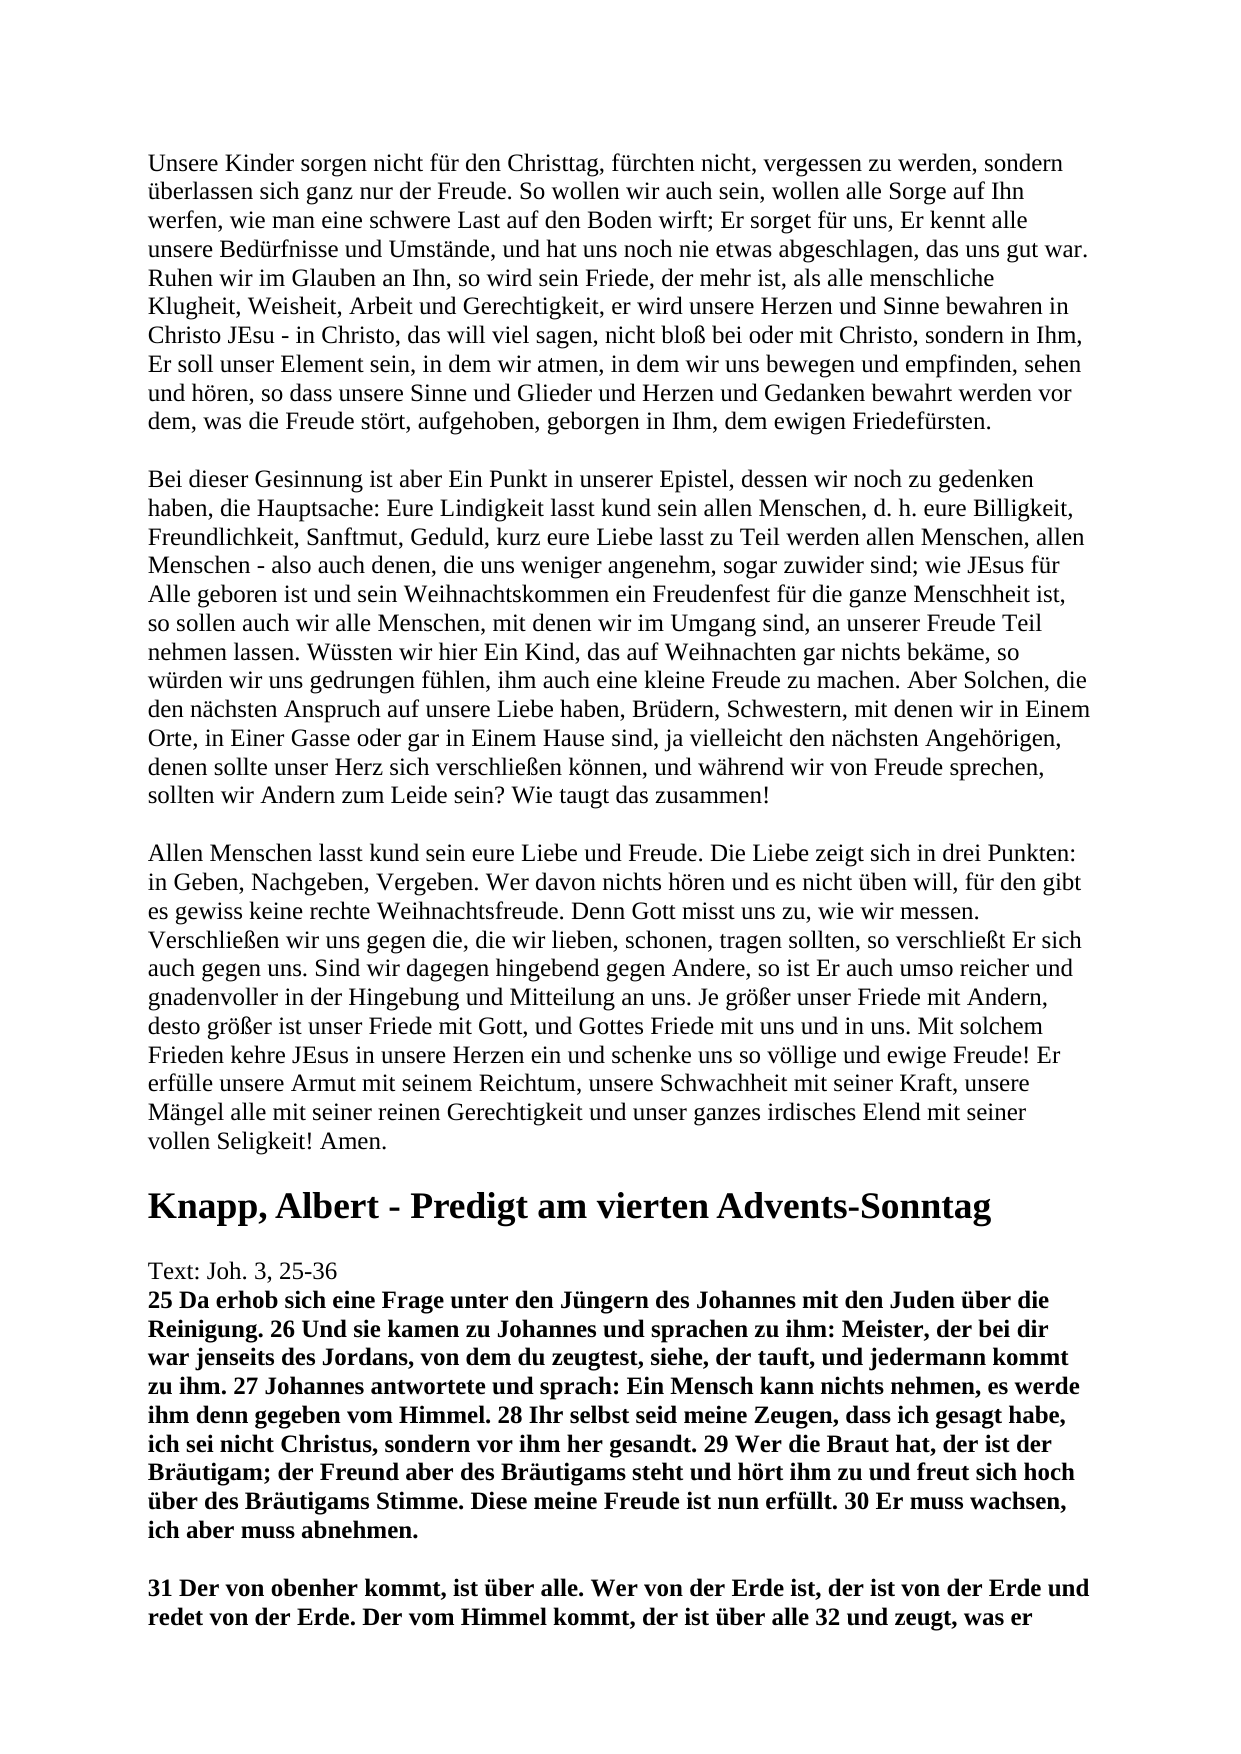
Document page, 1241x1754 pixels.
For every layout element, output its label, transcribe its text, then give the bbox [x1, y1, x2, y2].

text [148, 148, 1093, 263]
text Bei dieser Gesinnung ist aber Ein Punkt in unserer Epistel, dessen wir noch zu gedenken haben, die Hauptsache: Eure Lindigkeit lasst kund sein allen Menschen, d. h. eure Billigkeit, Freundlichkeit, Sanftmut, Geduld, kurz eure Liebe lasst zu Teil werden allen Menschen, allen Menschen - also auch denen, die uns weniger angenehm, sogar zuwider sind; wie JEsus für Alle geboren ist und sein Weihnachtskommen ein Freudenfest für die ganze Menschheit ist, so sollen auch wir alle Menschen, mit denen wir im Umgang sind, an unserer Freude Teil nehmen lassen. Wüssten wir hier Ein Kind, das auf Weihnachten gar nichts bekäme, so würden wir uns gedrungen fühlen, ihm auch eine kleine Freude zu machen. Aber Solchen, die den nächsten Anspruch auf unsere Liebe haben, Brüdern, Schwestern, mit denen wir in Einem Orte, in Einer Gasse oder gar in Einem Hause sind, ja vielleicht den nächsten Angehörigen, denen sollte unser Herz sich verschließen können, und während wir von Freude sprechen, sollten wir Andern zum Leide sein? Wie taugt das zusammen! [148, 608, 1093, 953]
subtitle Knapp, Albert - Predigt am vierten Advents-Sonntag [148, 1328, 1093, 1371]
text Allen Menschen lasst kund sein eure Liebe und Freude. Die Liebe zeigt sich in drei Punkten: in Geben, Nachgeben, Vergeben. Wer davon nichts hören und es nicht üben will, für den gibt es gewiss keine rechte Weihnachtsfreude. Denn Gott misst uns zu, wie wir messen. Verschließen wir uns gegen die, die wir lieben, schonen, tragen sollten, so verschließt Er sich auch gegen uns. Sind wir dagegen hingebend gegen Andere, so ist Er auch umso reicher und gnadenvoller in der Hingebung und Mitteilung an uns. Je größer unser Friede mit Andern, desto größer ist unser Friede mit Gott, und Gottes Friede mit uns und in uns. Mit solchem Frieden kehre JEsus in unsere Herzen ein und schenke uns so völlige und ewige Freude! Er erfülle unsere Armut mit seinem Reichtum, unsere Schwachheit mit seiner Kraft, unsere Mängel alle mit seiner reinen Gerechtigkeit und unser ganzes irdisches Elend mit seiner vollen Seligkeit! Amen. [148, 983, 1093, 1299]
text Unsere Kinder sorgen nicht für den Christtag, fürchten nicht, vergessen zu werden, sondern überlassen sich ganz nur der Freude. So wollen wir auch sein, wollen alle Sorge auf Ihn werfen, wie man eine schwere Last auf den Boden wirft; Er sorget für uns, Er kennt alle unsere Bedürfnisse und Umstände, und hat uns noch nie etwas abgeschlagen, das uns gut war. Ruhen wir im Glauben an Ihn, so wird sein Friede, der mehr ist, als alle menschliche Klugheit, Weisheit, Arbeit und Gerechtigkeit, er wird unsere Herzen und Sinne bewahren in Christo JEsu - in Christo, das will viel sagen, nicht bloß bei oder mit Christo, sondern in Ihm, Er soll unser Element sein, in dem wir atmen, in dem wir uns bewegen und empfinden, sehen und hören, so dass unsere Sinne und Glieder und Herzen und Gedanken bewahrt werden vor dem, was die Freude stört, aufgehoben, geborgen in Ihm, dem ewigen Friedefürsten. [148, 292, 1093, 579]
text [148, 1400, 1093, 1630]
